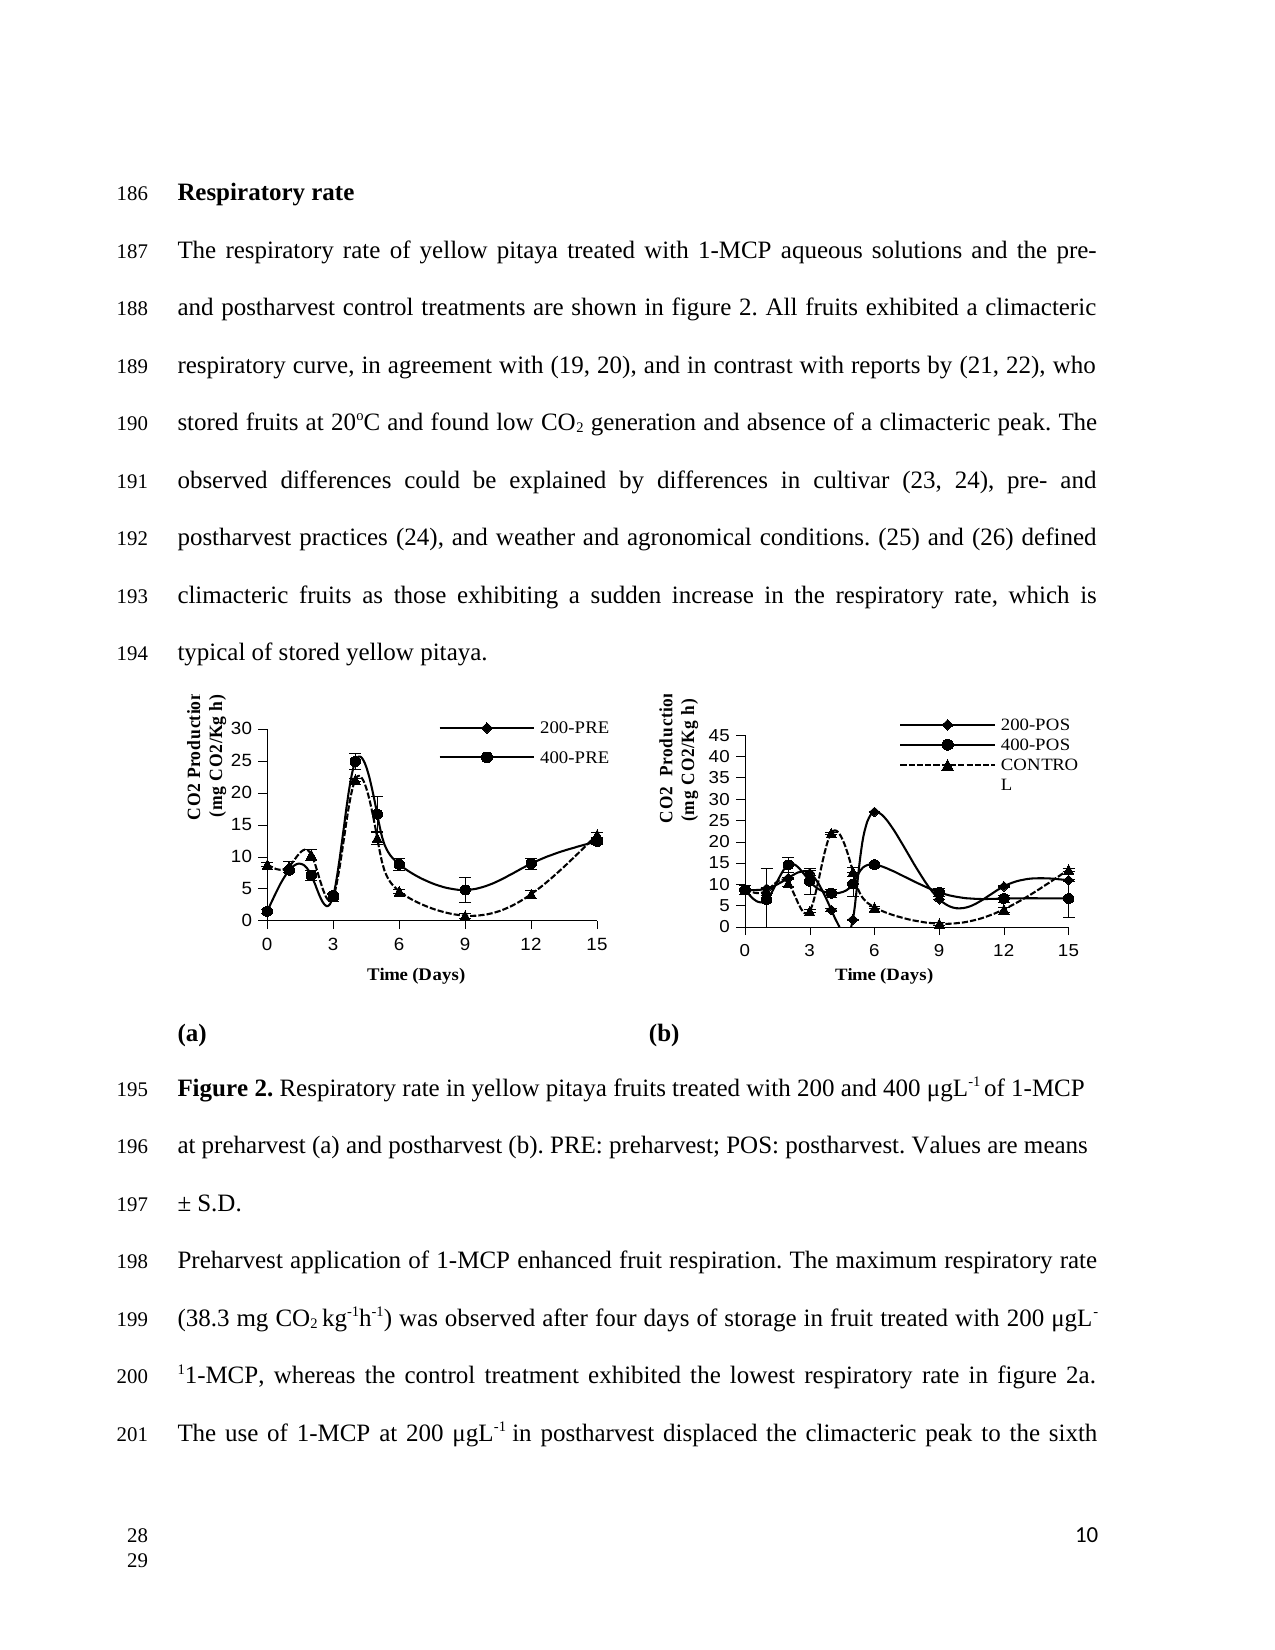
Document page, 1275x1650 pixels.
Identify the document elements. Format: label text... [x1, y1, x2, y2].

table_header (b) [638, 695, 1104, 1073]
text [177, 1246, 1098, 1447]
text Respiratory rate [177, 177, 1098, 206]
table_header (a) [166, 695, 637, 1073]
text Figure 2. Respiratory rate in yellow pitaya fruits treated with 200 and 400 μgL-1 of 1-MCP at preharvest (a) and postharvest (b). PRE: preharvest; POS: postharvest. Values are means ± S.D. [177, 1073, 1098, 1217]
text The respiratory rate of yellow pitaya treated with 1-MCP aqueous solutions and the pre- and postharvest control treatments are shown in figure 2. All fruits exhibited a climacteric respiratory curve, in agreement with (19, 20), and in contrast with reports by (21, 22), who stored fruits at 20oC and found low CO2 generation and absence of a climacteric peak. The observed differences could be explained by differences in cultivar (23, 24), pre- and postharvest practices (24), and weather and agronomical conditions. (25) and (26) defined climacteric fruits as those exhibiting a sudden increase in the respiratory rate, which is typical of stored yellow pitaya. [177, 235, 1098, 666]
